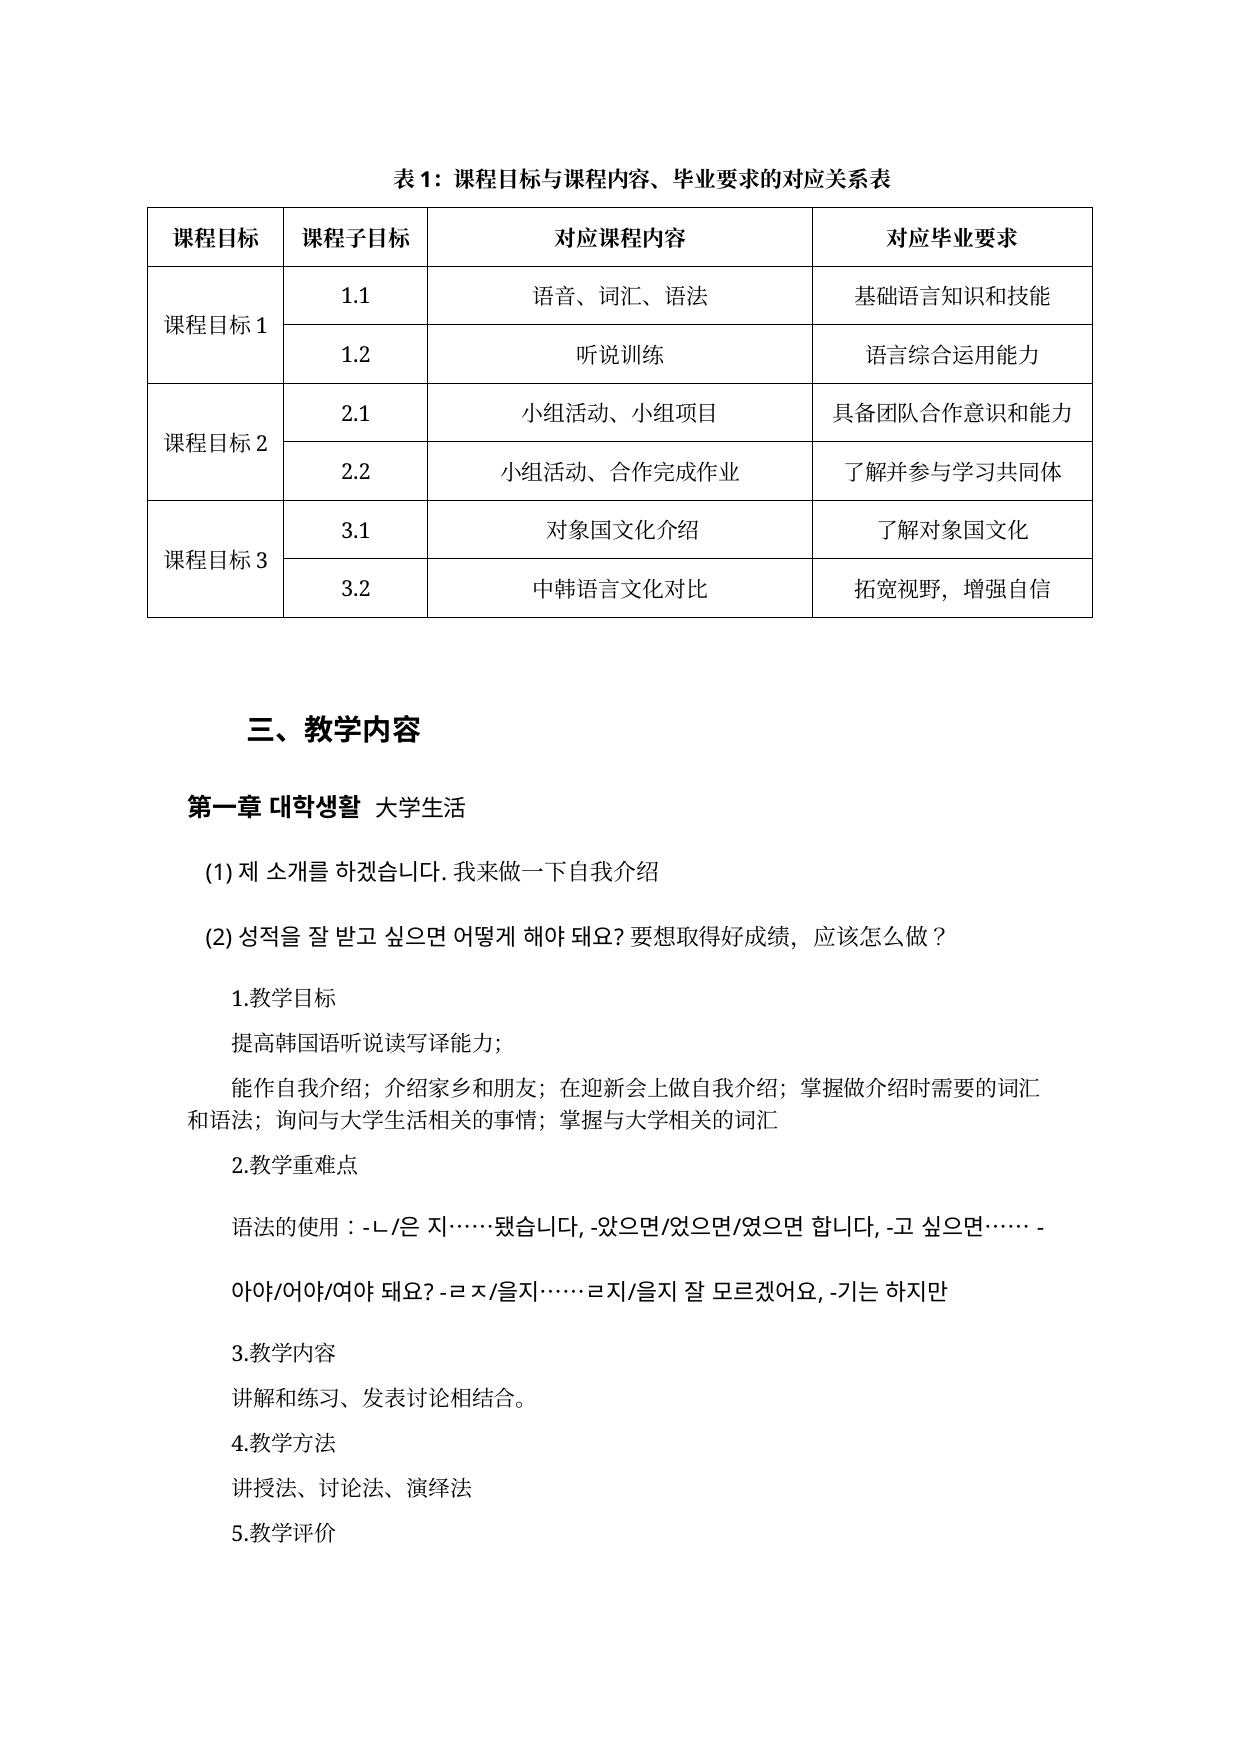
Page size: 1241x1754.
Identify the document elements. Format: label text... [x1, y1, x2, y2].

text 语法的使用：-ㄴ/은 지……됐습니다, -았으면/었으면/였으면 합니다, -고 싶으면…… -아야/어야/여야 돼요? -ㄹㅈ/을지……ㄹ지/을지 잘 모르겠어요, -기는 하지만 [231, 1193, 1053, 1323]
table_cell 2.1 [284, 384, 427, 441]
text (2) 성적을 잘 받고 싶으면 어떻게 해야 돼요? 要想取得好成绩，应该怎么做？ [187, 903, 1053, 968]
table_header 对应课程内容 [428, 208, 812, 266]
table_cell 具备团队合作意识和能力 [813, 384, 1092, 441]
table_cell 对象国文化介绍 [428, 501, 812, 558]
table_cell 3.1 [284, 501, 427, 558]
table_cell 基础语言知识和技能 [813, 267, 1092, 324]
table_header 对应毕业要求 [813, 208, 1092, 266]
table_cell 3.2 [284, 559, 427, 617]
table_cell 了解并参与学习共同体 [813, 442, 1092, 500]
text 4.教学方法 [187, 1425, 1053, 1458]
table_cell 课程目标1 [148, 267, 283, 383]
table_cell 中韩语言文化对比 [428, 559, 812, 617]
text 讲解和练习、发表讨论相结合。 [187, 1380, 1053, 1413]
text 表1：课程目标与课程内容、毕业要求的对应关系表 [187, 162, 1053, 194]
table_cell 语音、词汇、语法 [428, 267, 812, 324]
text 第一章 대학생활 大学生活 [187, 773, 1053, 838]
table_cell 听说训练 [428, 325, 812, 383]
text 2.教学重难点 [187, 1148, 1053, 1180]
table_cell 语言综合运用能力 [813, 325, 1092, 383]
table_cell 课程目标3 [148, 501, 283, 617]
text 提高韩国语听说读写译能力； [187, 1025, 1053, 1058]
table_cell 小组活动、小组项目 [428, 384, 812, 441]
text (1) 제 소개를 하겠습니다. 我来做一下自我介绍 [187, 838, 1053, 903]
table_cell 1.1 [284, 267, 427, 324]
table_header 课程目标 [148, 208, 283, 266]
table_cell 拓宽视野，增强自信 [813, 559, 1092, 617]
table_cell 课程目标2 [148, 384, 283, 500]
table_cell 小组活动、合作完成作业 [428, 442, 812, 500]
table_cell 1.2 [284, 325, 427, 383]
text 讲授法、讨论法、演绎法 [187, 1470, 1053, 1503]
text 3.教学内容 [231, 1335, 1053, 1368]
text 三、教学内容 [187, 695, 1053, 760]
table_header 课程子目标 [284, 208, 427, 266]
table_cell 了解对象国文化 [813, 501, 1092, 558]
table_cell 2.2 [284, 442, 427, 500]
text 能作自我介绍；介绍家乡和朋友；在迎新会上做自我介绍；掌握做介绍时需要的词汇和语法；询问与大学生活相关的事情；掌握与大学相关的词汇 [187, 1070, 1053, 1135]
text 5.教学评价 [187, 1515, 1053, 1548]
text 1.教学目标 [187, 980, 1053, 1013]
